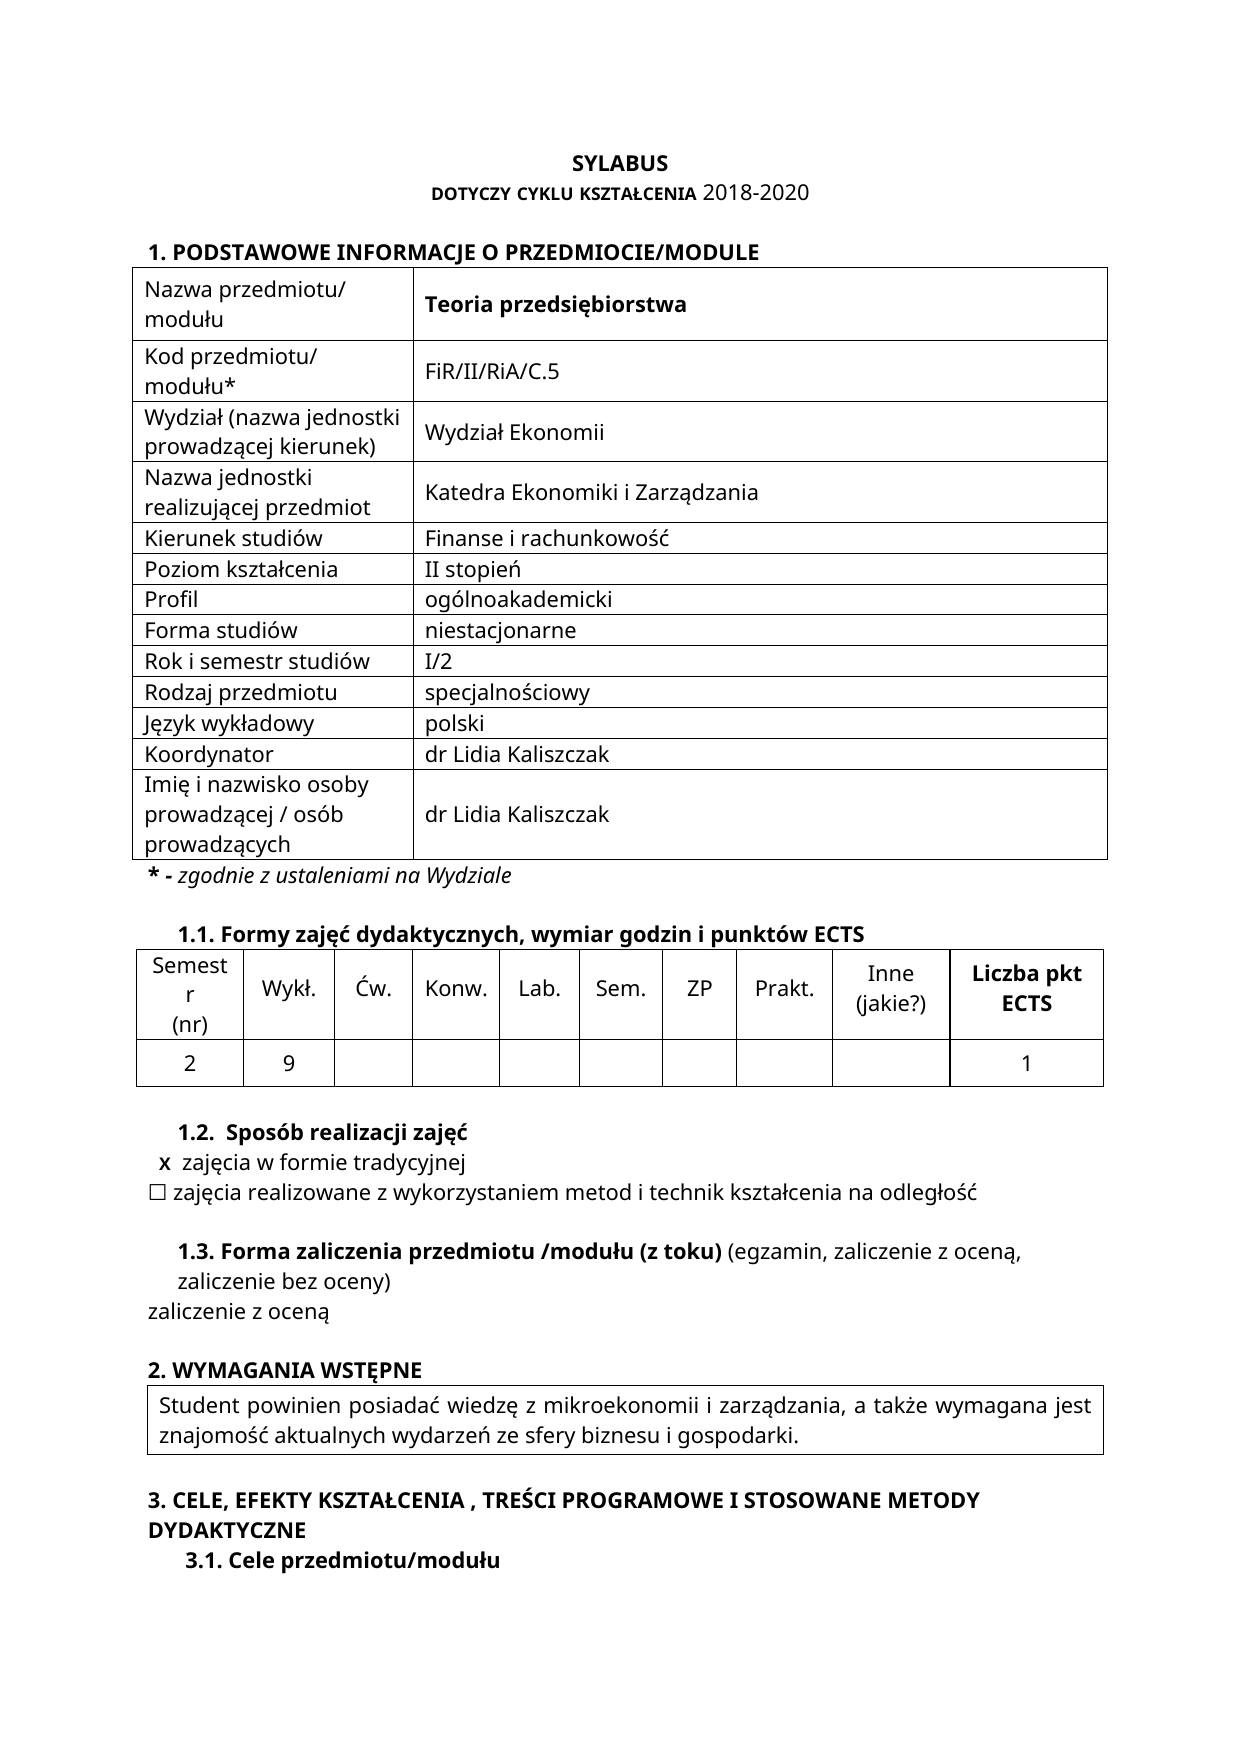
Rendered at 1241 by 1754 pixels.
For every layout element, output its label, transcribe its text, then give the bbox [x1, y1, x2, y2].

text 2. WYMAGANIA WSTĘPNE [148, 1355, 1093, 1385]
table_cell Katedra Ekonomiki i Zarządzania [414, 462, 1107, 522]
table_cell Kierunek studiów [133, 523, 413, 553]
table_cell Rodzaj przedmiotu [133, 677, 413, 707]
text x zajęcia w formie tradycyjnej [148, 1147, 1093, 1177]
table_cell [833, 1040, 949, 1086]
text zaliczenie z oceną [148, 1296, 1093, 1326]
table_cell [737, 1040, 832, 1086]
table_header Teoria przedsiębiorstwa [414, 268, 1107, 340]
text 3. CELE, EFEKTY KSZTAŁCENIA , TREŚCI PROGRAMOWE I STOSOWANE METODY DYDAKTYCZNE [148, 1485, 1093, 1544]
table_cell Nazwa jednostki realizującej przedmiot [133, 462, 413, 522]
table_cell dr Lidia Kaliszczak [414, 770, 1107, 859]
table_cell specjalnościowy [414, 677, 1107, 707]
table_header ZP [663, 950, 736, 1039]
table_header Sem. [580, 950, 662, 1039]
text 1.2. Sposób realizacji zajęć [177, 1117, 1093, 1147]
table_header Semestr (nr) [137, 950, 243, 1039]
text * - zgodnie z ustaleniami na Wydziale [148, 860, 1093, 890]
table_cell I/2 [414, 646, 1107, 676]
table_header Konw. [413, 950, 499, 1039]
table_cell [580, 1040, 662, 1086]
table_cell Forma studiów [133, 615, 413, 645]
table_cell [500, 1040, 579, 1086]
text 1.3. Forma zaliczenia przedmiotu /modułu (z toku) (egzamin, zaliczenie z oceną, zaliczenie bez oceny) [177, 1236, 1093, 1296]
table_header Student powinien posiadać wiedzę z mikroekonomii i zarządzania, a także wymagana jest znajomość aktualnych wydarzeń ze sfery biznesu i gospodarki. [148, 1386, 1103, 1454]
table_cell 9 [244, 1040, 334, 1086]
table_cell Rok i semestr studiów [133, 646, 413, 676]
text 1. PODSTAWOWE INFORMACJE O PRZEDMIOCIE/MODULE [148, 237, 1093, 267]
table_cell dr Lidia Kaliszczak [414, 739, 1107, 768]
table_header Inne (jakie?) [833, 950, 949, 1039]
table_cell Finanse i rachunkowość [414, 523, 1107, 553]
table_cell Wydział (nazwa jednostki prowadzącej kierunek) [133, 402, 413, 461]
table_header Lab. [500, 950, 579, 1039]
table_cell niestacjonarne [414, 615, 1107, 645]
text 1.1. Formy zajęć dydaktycznych, wymiar godzin i punktów ECTS [177, 919, 1093, 949]
text 3.1. Cele przedmiotu/modułu [185, 1544, 1093, 1574]
table_cell II stopień [414, 554, 1107, 583]
table_cell 1 [951, 1040, 1103, 1086]
table_cell 2 [137, 1040, 243, 1086]
table_cell Imię i nazwisko osoby prowadzącej / osób prowadzących [133, 770, 413, 859]
table_cell [413, 1040, 499, 1086]
text SYLABUS [148, 148, 1093, 177]
table_header Prakt. [737, 950, 832, 1039]
table_cell Język wykładowy [133, 708, 413, 738]
table_cell FiR/II/RiA/C.5 [414, 341, 1107, 401]
table_cell Wydział Ekonomii [414, 402, 1107, 461]
table_header Wykł. [244, 950, 334, 1039]
table_header Nazwa przedmiotu/ modułu [133, 268, 413, 340]
text dotyczy cyklu kształcenia 2018-2020 [148, 177, 1093, 207]
table_cell polski [414, 708, 1107, 738]
table_cell ogólnoakademicki [414, 585, 1107, 614]
table_cell [663, 1040, 736, 1086]
table_header Ćw. [335, 950, 412, 1039]
table_cell Koordynator [133, 739, 413, 768]
text ☐ zajęcia realizowane z wykorzystaniem metod i technik kształcenia na odległość [148, 1177, 1093, 1206]
table_header Liczba pkt ECTS [951, 950, 1103, 1039]
table_cell [335, 1040, 412, 1086]
table_cell Poziom kształcenia [133, 554, 413, 583]
table_cell Profil [133, 585, 413, 614]
table_cell Kod przedmiotu/ modułu* [133, 341, 413, 401]
